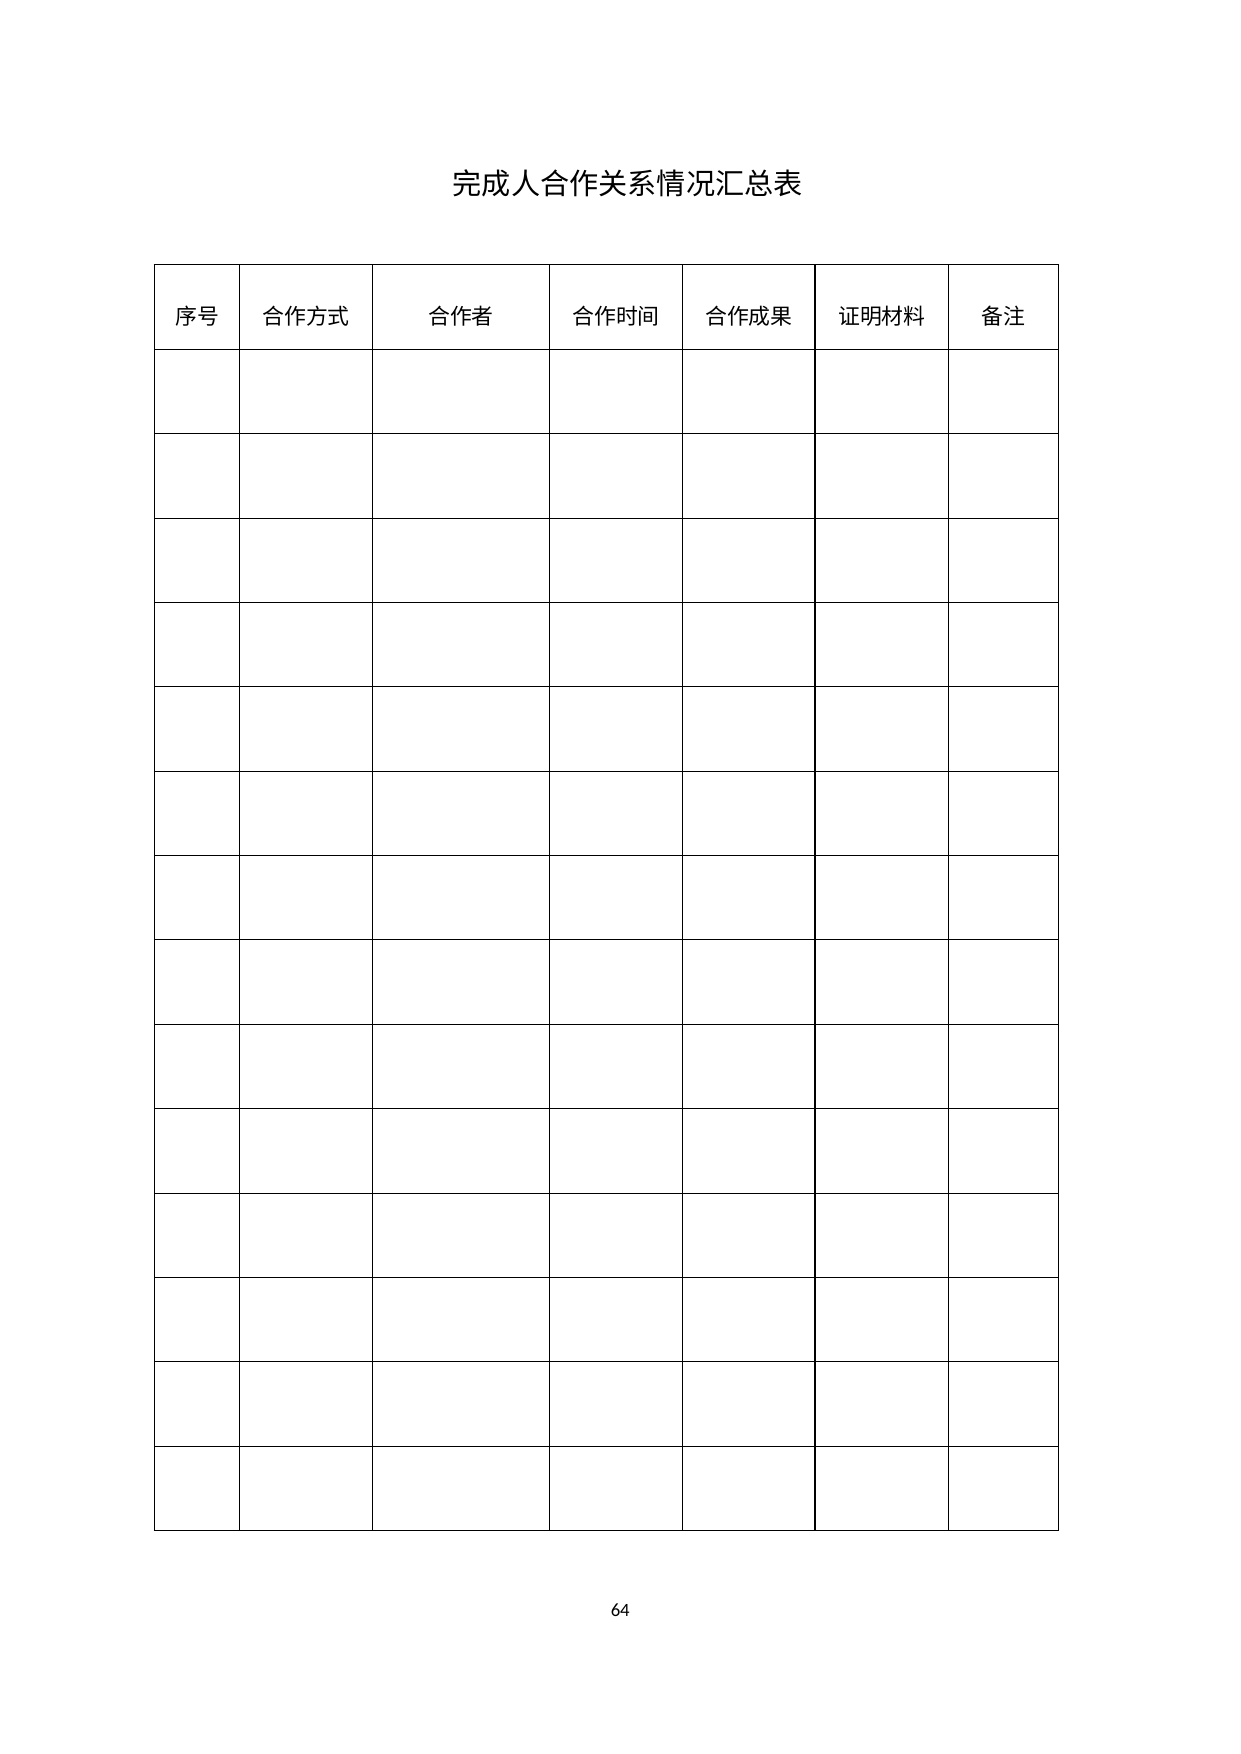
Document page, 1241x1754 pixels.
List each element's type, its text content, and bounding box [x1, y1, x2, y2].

table_cell [373, 1447, 549, 1530]
table_cell [550, 1362, 682, 1446]
table_cell [550, 687, 682, 771]
table_cell [155, 940, 239, 1024]
table_cell [155, 1194, 239, 1277]
table_cell [155, 603, 239, 686]
table_cell [683, 1278, 814, 1361]
table_cell [240, 1025, 372, 1108]
table_cell [155, 1447, 239, 1530]
table_cell [240, 687, 372, 771]
table_header 序号 [155, 265, 239, 349]
table_cell [550, 350, 682, 433]
table_cell [816, 687, 948, 771]
table_cell [155, 1109, 239, 1192]
table_header 备注 [949, 265, 1058, 349]
table_cell [155, 1362, 239, 1446]
table_cell [816, 603, 948, 686]
table_cell [816, 1362, 948, 1446]
table_cell [949, 940, 1058, 1024]
table_cell [373, 1109, 549, 1192]
table_cell [816, 519, 948, 602]
table_cell [240, 856, 372, 939]
table_cell [816, 1194, 948, 1277]
table_cell [683, 856, 814, 939]
table_cell [240, 940, 372, 1024]
table_cell [683, 1447, 814, 1530]
table_cell [816, 772, 948, 855]
table_cell [373, 350, 549, 433]
table_cell [550, 1278, 682, 1361]
table_cell [373, 856, 549, 939]
table_cell [949, 519, 1058, 602]
table_cell [240, 1447, 372, 1530]
table_cell [240, 1362, 372, 1446]
table_cell [373, 1194, 549, 1277]
table_cell [373, 1025, 549, 1108]
table_cell [683, 1109, 814, 1192]
table_cell [683, 519, 814, 602]
table_cell [683, 940, 814, 1024]
table_cell [949, 772, 1058, 855]
table_cell [240, 434, 372, 517]
table_cell [155, 434, 239, 517]
table_header 合作成果 [683, 265, 814, 349]
table_cell [949, 687, 1058, 771]
table_header 合作时间 [550, 265, 682, 349]
table_cell [155, 1025, 239, 1108]
table_cell [816, 1447, 948, 1530]
table_cell [240, 519, 372, 602]
table_cell [816, 856, 948, 939]
table_cell [816, 940, 948, 1024]
table_cell [683, 434, 814, 517]
table_cell [550, 1194, 682, 1277]
table_cell [155, 772, 239, 855]
table_cell [683, 350, 814, 433]
table_cell [550, 772, 682, 855]
table_cell [550, 940, 682, 1024]
table_cell [949, 350, 1058, 433]
table_header 证明材料 [816, 265, 948, 349]
table_cell [949, 1194, 1058, 1277]
table_cell [550, 519, 682, 602]
table_cell [683, 603, 814, 686]
table_cell [155, 856, 239, 939]
table_cell [816, 1278, 948, 1361]
table_cell [949, 1025, 1058, 1108]
table_cell [816, 1025, 948, 1108]
table_cell [155, 350, 239, 433]
table_cell [550, 603, 682, 686]
table_cell [155, 1278, 239, 1361]
table_cell [683, 1025, 814, 1108]
table_cell [949, 603, 1058, 686]
text 完成人合作关系情况汇总表 [165, 148, 1075, 206]
table_cell [550, 1025, 682, 1108]
table_cell [240, 1278, 372, 1361]
table_cell [949, 1447, 1058, 1530]
table_cell [373, 519, 549, 602]
table_cell [949, 1278, 1058, 1361]
table_cell [373, 603, 549, 686]
table_cell [949, 434, 1058, 517]
table_cell [240, 1194, 372, 1277]
table_cell [816, 350, 948, 433]
table_cell [373, 434, 549, 517]
table_cell [240, 350, 372, 433]
table_header 合作方式 [240, 265, 372, 349]
table_header 合作者 [373, 265, 549, 349]
table_cell [155, 519, 239, 602]
table_cell [683, 687, 814, 771]
table_cell [373, 940, 549, 1024]
table_cell [240, 1109, 372, 1192]
table_cell [550, 434, 682, 517]
table_cell [683, 772, 814, 855]
table_cell [550, 1447, 682, 1530]
table_cell [373, 772, 549, 855]
table_cell [240, 603, 372, 686]
table_cell [683, 1194, 814, 1277]
table_cell [373, 1362, 549, 1446]
table_cell [550, 1109, 682, 1192]
table_cell [373, 687, 549, 771]
table_cell [949, 1362, 1058, 1446]
table_cell [240, 772, 372, 855]
table_cell [816, 434, 948, 517]
table_cell [155, 687, 239, 771]
table_cell [949, 856, 1058, 939]
table_cell [550, 856, 682, 939]
table_cell [949, 1109, 1058, 1192]
table_cell [816, 1109, 948, 1192]
table_cell [373, 1278, 549, 1361]
table_cell [683, 1362, 814, 1446]
